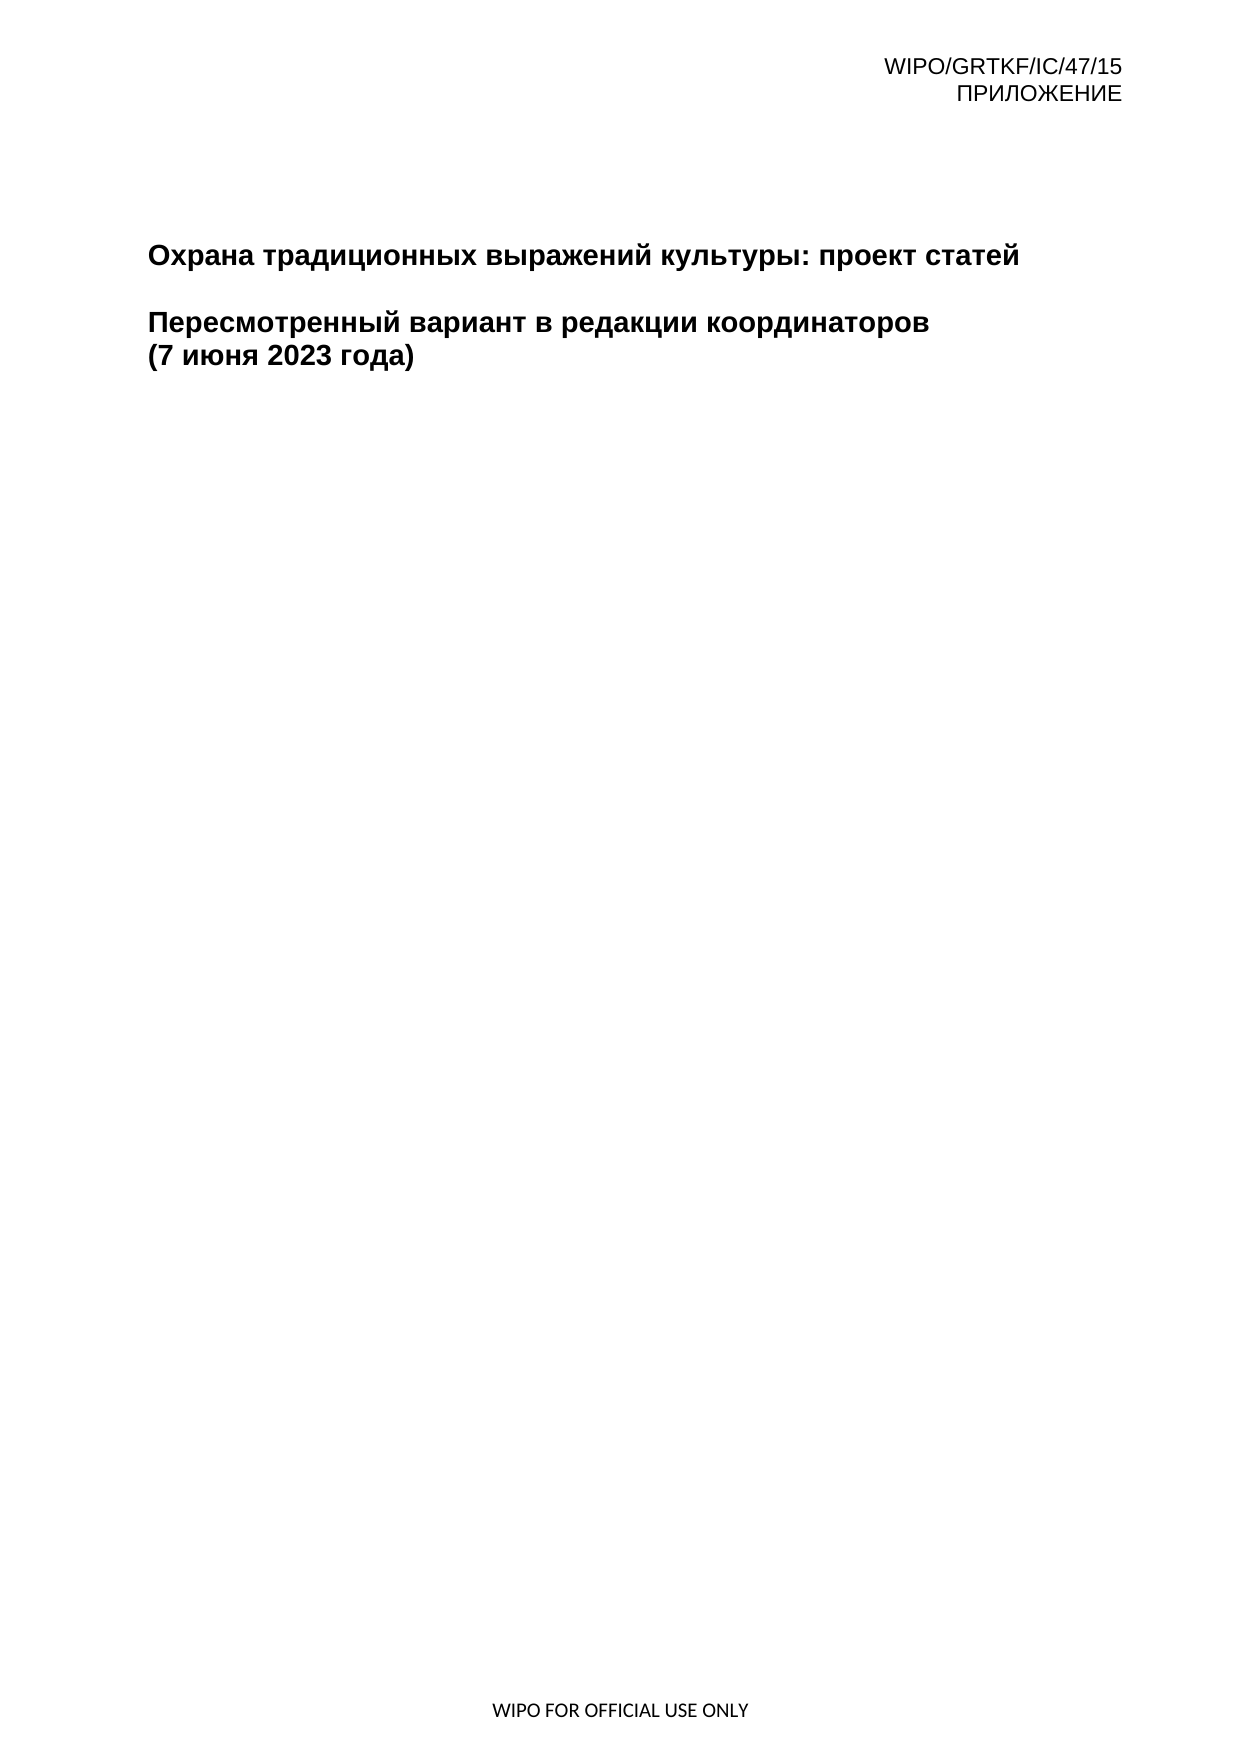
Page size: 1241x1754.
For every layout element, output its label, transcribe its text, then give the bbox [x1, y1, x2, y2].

text Охрана традиционных выражений культуры: проект статей [148, 238, 1122, 271]
text Пересмотренный вариант в редакции координаторов (7 июня 2023 года) [148, 305, 1122, 372]
